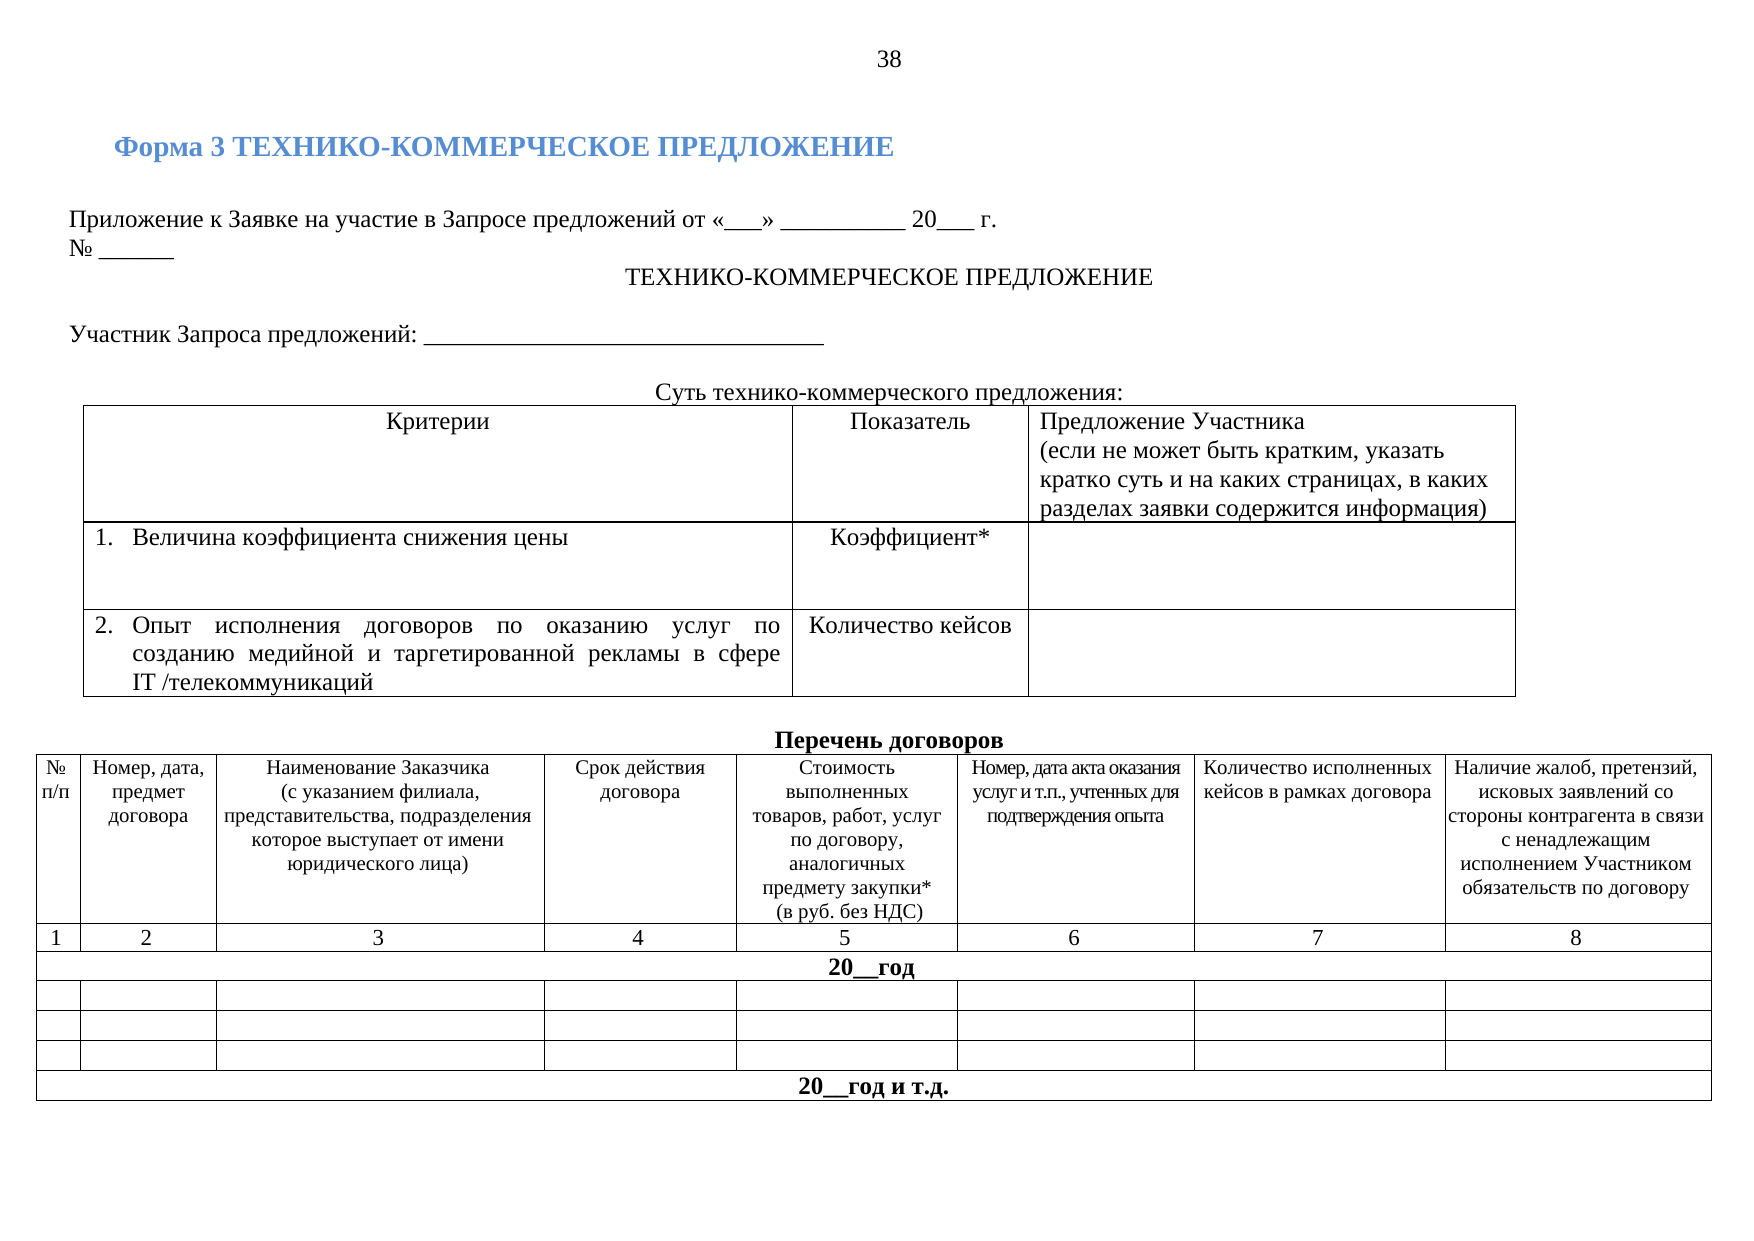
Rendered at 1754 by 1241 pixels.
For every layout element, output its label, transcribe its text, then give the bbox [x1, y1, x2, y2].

table_cell 5 [737, 924, 957, 951]
table_header № п/п [37, 755, 80, 923]
table_header Стоимость выполненных товаров, работ, услуг по договору, аналогичных предмету закупки* (в руб. без НДС) [737, 755, 957, 923]
table_cell [81, 1011, 216, 1040]
table_cell Коэффициент* [793, 523, 1028, 609]
table_cell 2 [81, 924, 216, 951]
table_cell [737, 1011, 957, 1040]
table_cell [217, 1011, 544, 1040]
table_cell 3 [217, 924, 544, 951]
table_cell [1195, 1011, 1445, 1040]
table_cell 6 [958, 924, 1194, 951]
table_cell Количество кейсов [793, 610, 1028, 696]
text Участник Запроса предложений: ________________________________ [68, 319, 1710, 348]
table_header Показатель [793, 406, 1028, 521]
table_cell [217, 981, 544, 1010]
text № ______ [68, 233, 1710, 262]
table_header Наличие жалоб, претензий, исковых заявлений со стороны контрагента в связи с ненадлежащим исполнением Участником обязательств по договору [1446, 755, 1711, 923]
table_header Количество исполненных кейсов в рамках договора [1195, 755, 1445, 923]
table_cell [737, 981, 957, 1010]
table_cell Опыт исполнения договоров по оказанию услуг по созданию медийной и таргетированной рекламы в сфере IT /телекоммуникаций [84, 610, 792, 696]
table_cell [1446, 1011, 1711, 1040]
table_cell [37, 1041, 80, 1070]
table_cell [37, 1011, 80, 1040]
table_header Наименование Заказчика (с указанием филиала, представительства, подразделения которое выступает от имени юридического лица) [217, 755, 544, 923]
table_cell [545, 1011, 736, 1040]
table_header Критерии [84, 406, 792, 521]
table_cell [217, 1041, 544, 1070]
table_cell [737, 1041, 957, 1070]
table_cell [81, 1041, 216, 1070]
table_cell [545, 1041, 736, 1070]
table_cell [1446, 1041, 1711, 1070]
text Форма 3 ТЕХНИКО-КОММЕРЧЕСКОЕ ПРЕДЛОЖЕНИЕ [113, 129, 1710, 163]
table_cell 4 [545, 924, 736, 951]
table_cell [958, 981, 1194, 1010]
table_header Предложение Участника (если не может быть кратким, указать кратко суть и на каких страницах, в каких разделах заявки содержится информация) [1029, 406, 1515, 521]
table_cell 20__год и т.д. [37, 1071, 1711, 1099]
table_cell [37, 981, 80, 1010]
table_cell [958, 1011, 1194, 1040]
table_cell [1195, 1041, 1445, 1070]
table_cell 20__год [37, 952, 1711, 980]
table_header Срок действия договора [545, 755, 736, 923]
table_cell 1 [37, 924, 80, 951]
table_cell [545, 981, 736, 1010]
table_cell Величина коэффициента снижения цены [84, 523, 792, 609]
text Суть технико-коммерческого предложения: [68, 377, 1710, 405]
text Приложение к Заявке на участие в Запросе предложений от «___» __________ 20___ г. [68, 204, 1710, 233]
table_cell [81, 981, 216, 1010]
table_header Номер, дата, предмет договора [81, 755, 216, 923]
table_cell 8 [1446, 924, 1711, 951]
table_cell [1195, 981, 1445, 1010]
table_cell [1029, 523, 1515, 609]
text ТЕХНИКО-КОММЕРЧЕСКОЕ ПРЕДЛОЖЕНИЕ [68, 262, 1710, 290]
table_cell [1029, 610, 1515, 696]
text Перечень договоров [68, 725, 1710, 754]
table_cell 7 [1195, 924, 1445, 951]
table_cell [1446, 981, 1711, 1010]
table_header Номер, дата акта оказания услуг и т.п., учтенных для подтверждения опыта [958, 755, 1194, 923]
table_cell [958, 1041, 1194, 1070]
